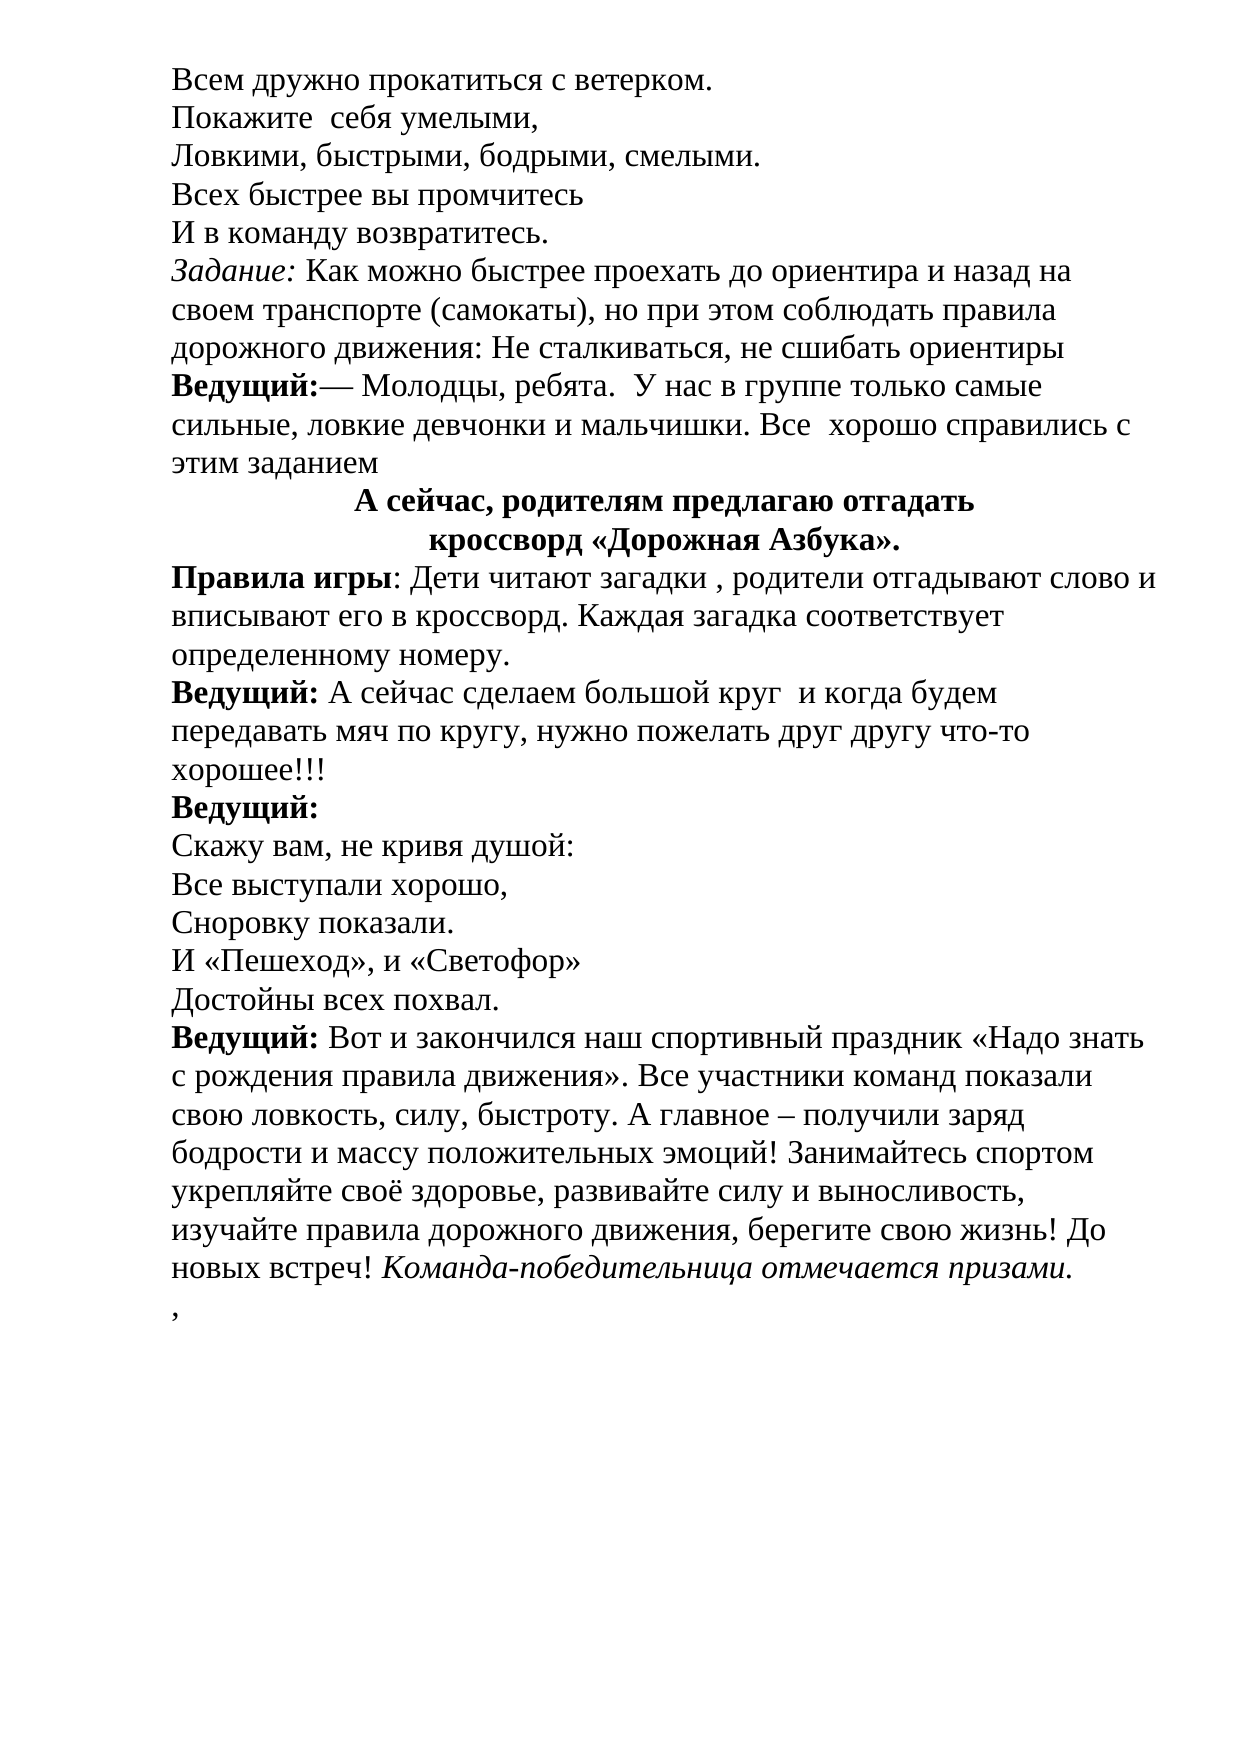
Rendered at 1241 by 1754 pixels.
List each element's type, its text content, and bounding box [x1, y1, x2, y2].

text Ведущий: А сейчас сделаем большой круг и когда будем передавать мяч по кругу, нужно пожелать друг другу что-то хорошее!!! [171, 672, 1158, 787]
text А сейчас, родителям предлагаю отгадать [171, 481, 1158, 519]
text Ведущий: [171, 787, 1158, 826]
text Ведущий:— Молодцы, ребята. У нас в группе только самые сильные, ловкие девчонки и мальчишки. Все хорошо справились с этим заданием [171, 366, 1158, 481]
text Скажу вам, не кривя душой: Все выступали хорошо, Сноровку показали. И «Пешеход», и «Светофор» Достойны всех похвал. [171, 826, 1158, 1017]
text Правила игры: Дети читают загадки , родители отгадывают слово и вписывают его в кроссворд. Каждая загадка соответствует определенному номеру. [171, 557, 1158, 672]
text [171, 59, 1158, 251]
text Ведущий: Вот и закончился наш спортивный праздник «Надо знать с рождения правила движения». Все участники команд показали свою ловкость, силу, быстроту. А главное – получили заряд бодрости и массу положительных эмоций! Занимайтесь спортом укрепляйте своё здоровье, развивайте силу и выносливость, изучайте правила дорожного движения, берегите свою жизнь! До новых встреч! Команда-победительница отмечается призами. [171, 1017, 1158, 1286]
text , [171, 1286, 1158, 1324]
text Задание: Как можно быстрее проехать до ориентира и назад на своем транспорте (самокаты), но при этом соблюдать правила дорожного движения: Не сталкиваться, не сшибать ориентиры [171, 251, 1158, 366]
text кроссворд «Дорожная Азбука». [171, 519, 1158, 557]
